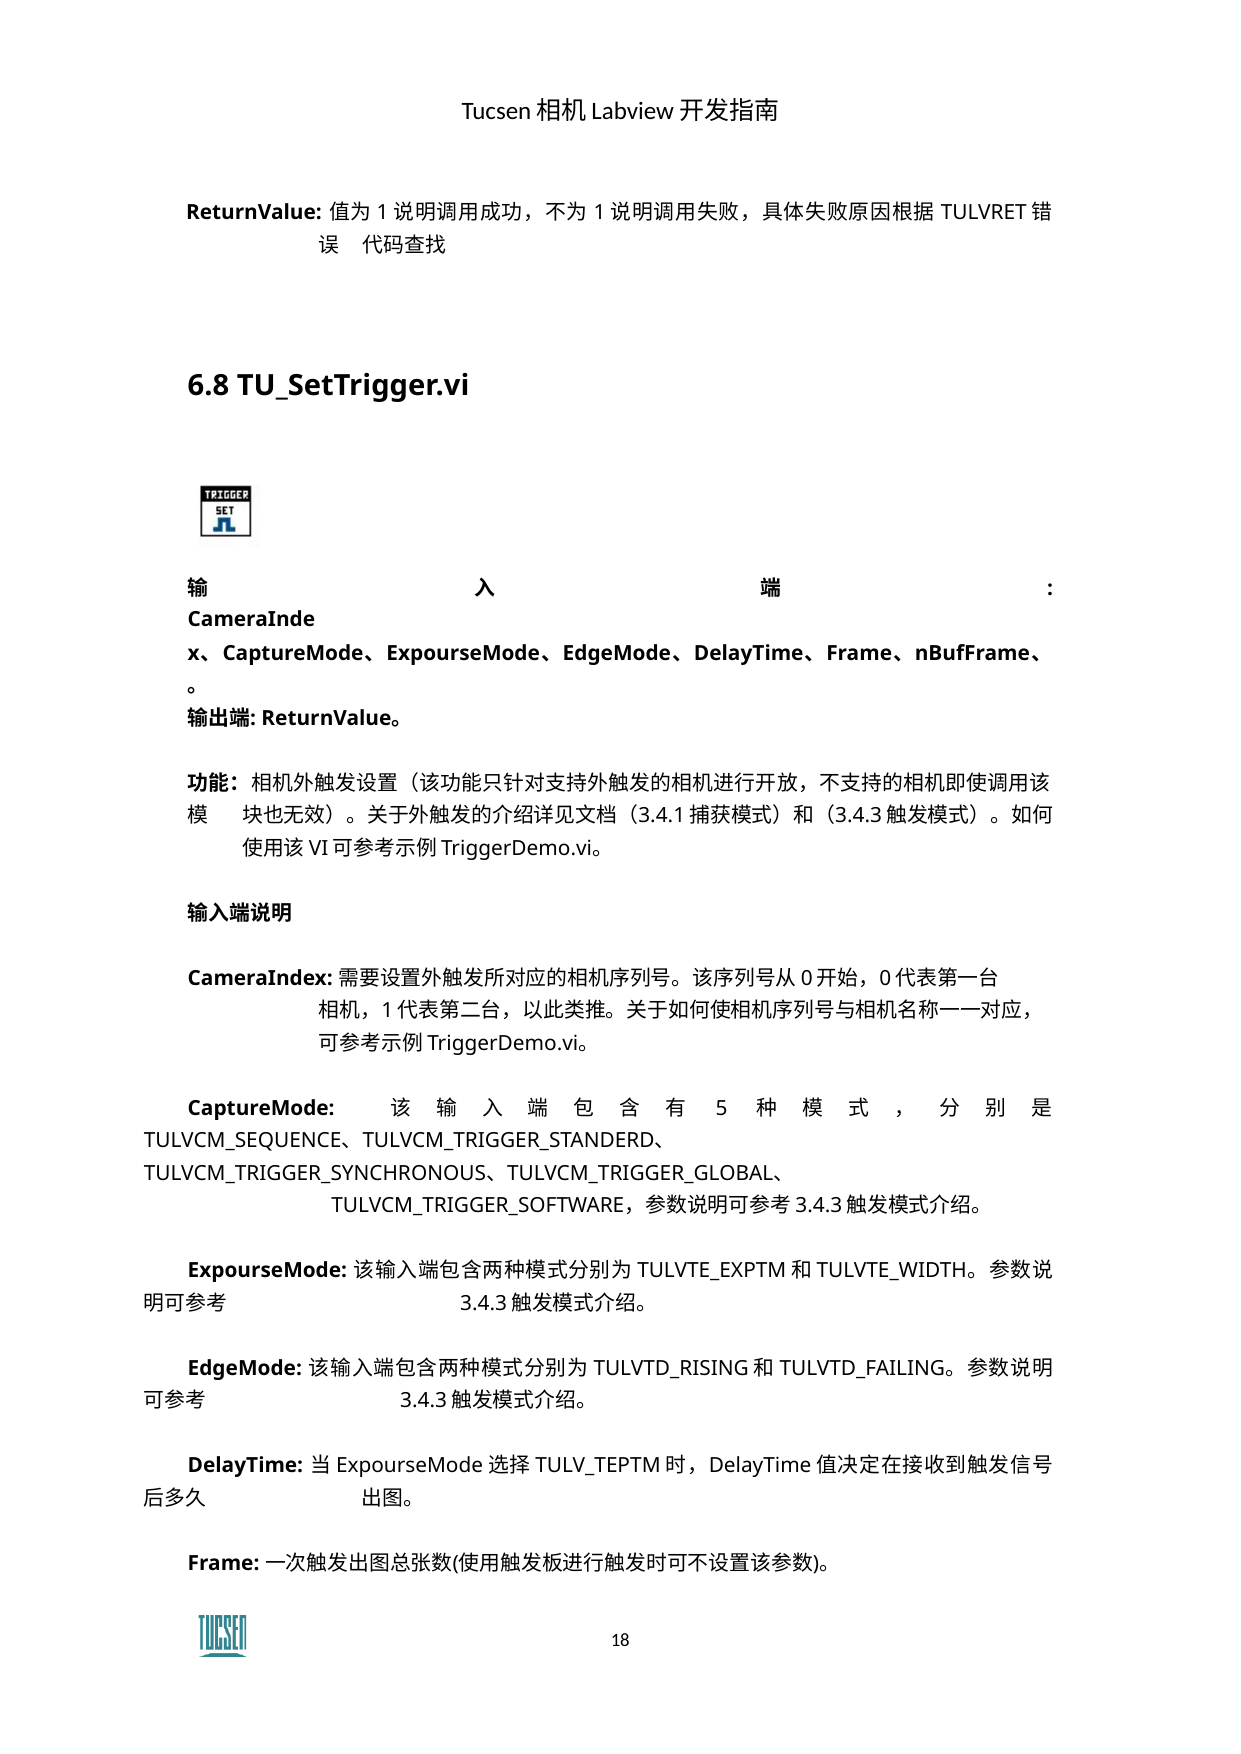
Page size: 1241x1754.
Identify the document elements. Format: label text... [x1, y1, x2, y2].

text ReturnValue: 值为1说明调用成功，不为1说明调用失败，具体失败原因根据TULVRET错 误 代码查找 [186, 194, 1053, 259]
text CaptureMode: 该输入端包含有5种模式，分别是TULVCM_SEQUENCE、TULVCM_TRIGGER_STANDERD、 TULVCM_TRIGGER_SYNCHRONOUS、TULVCM_TRIGGER_GLOBAL、 [144, 1090, 1053, 1188]
picture [185, 472, 264, 551]
text 可参考示例TriggerDemo.vi。 [144, 1025, 1053, 1058]
text ExpourseMode: 该输入端包含两种模式分别为TULVTE_EXPTM和TULVTE_WIDTH。参数说明可参考 3.4.3触发模式介绍。 [144, 1253, 1053, 1318]
text 输入端: CameraIndex、CaptureMode、ExpourseMode、EdgeMode、DelayTime、Frame、nBufFrame、。 [187, 570, 1053, 700]
subtitle 6.8 TU_SetTrigger.vi [187, 352, 1053, 417]
text TULVCM_TRIGGER_SOFTWARE，参数说明可参考3.4.3触发模式介绍。 [144, 1188, 1053, 1220]
text 输出端: ReturnValue。 [187, 700, 1053, 733]
text Frame: 一次触发出图总张数(使用触发板进行触发时可不设置该参数)。 [144, 1545, 1053, 1578]
text CameraIndex: 需要设置外触发所对应的相机序列号。该序列号从0开始，0代表第一台 [144, 960, 1053, 993]
text EdgeMode: 该输入端包含两种模式分别为TULVTD_RISING和TULVTD_FAILING。参数说明可参考 3.4.3触发模式介绍。 [144, 1350, 1053, 1415]
picture [198, 1615, 247, 1657]
text DelayTime: 当ExpourseMode选择TULV_TEPTM时，DelayTime值决定在接收到触发信号后多久 出图。 [144, 1448, 1053, 1513]
text 功能：相机外触发设置（该功能只针对支持外触发的相机进行开放，不支持的相机即使调用该模 块也无效）。关于外触发的介绍详见文档（3.4.1捕获模式）和（3.4.3触发模式）。如何 使用该VI可参考示例TriggerDemo.vi。 [187, 765, 1053, 863]
text 输入端说明 [187, 895, 1053, 928]
text 相机，1代表第二台，以此类推。关于如何使相机序列号与相机名称一一对应， [144, 993, 1053, 1025]
